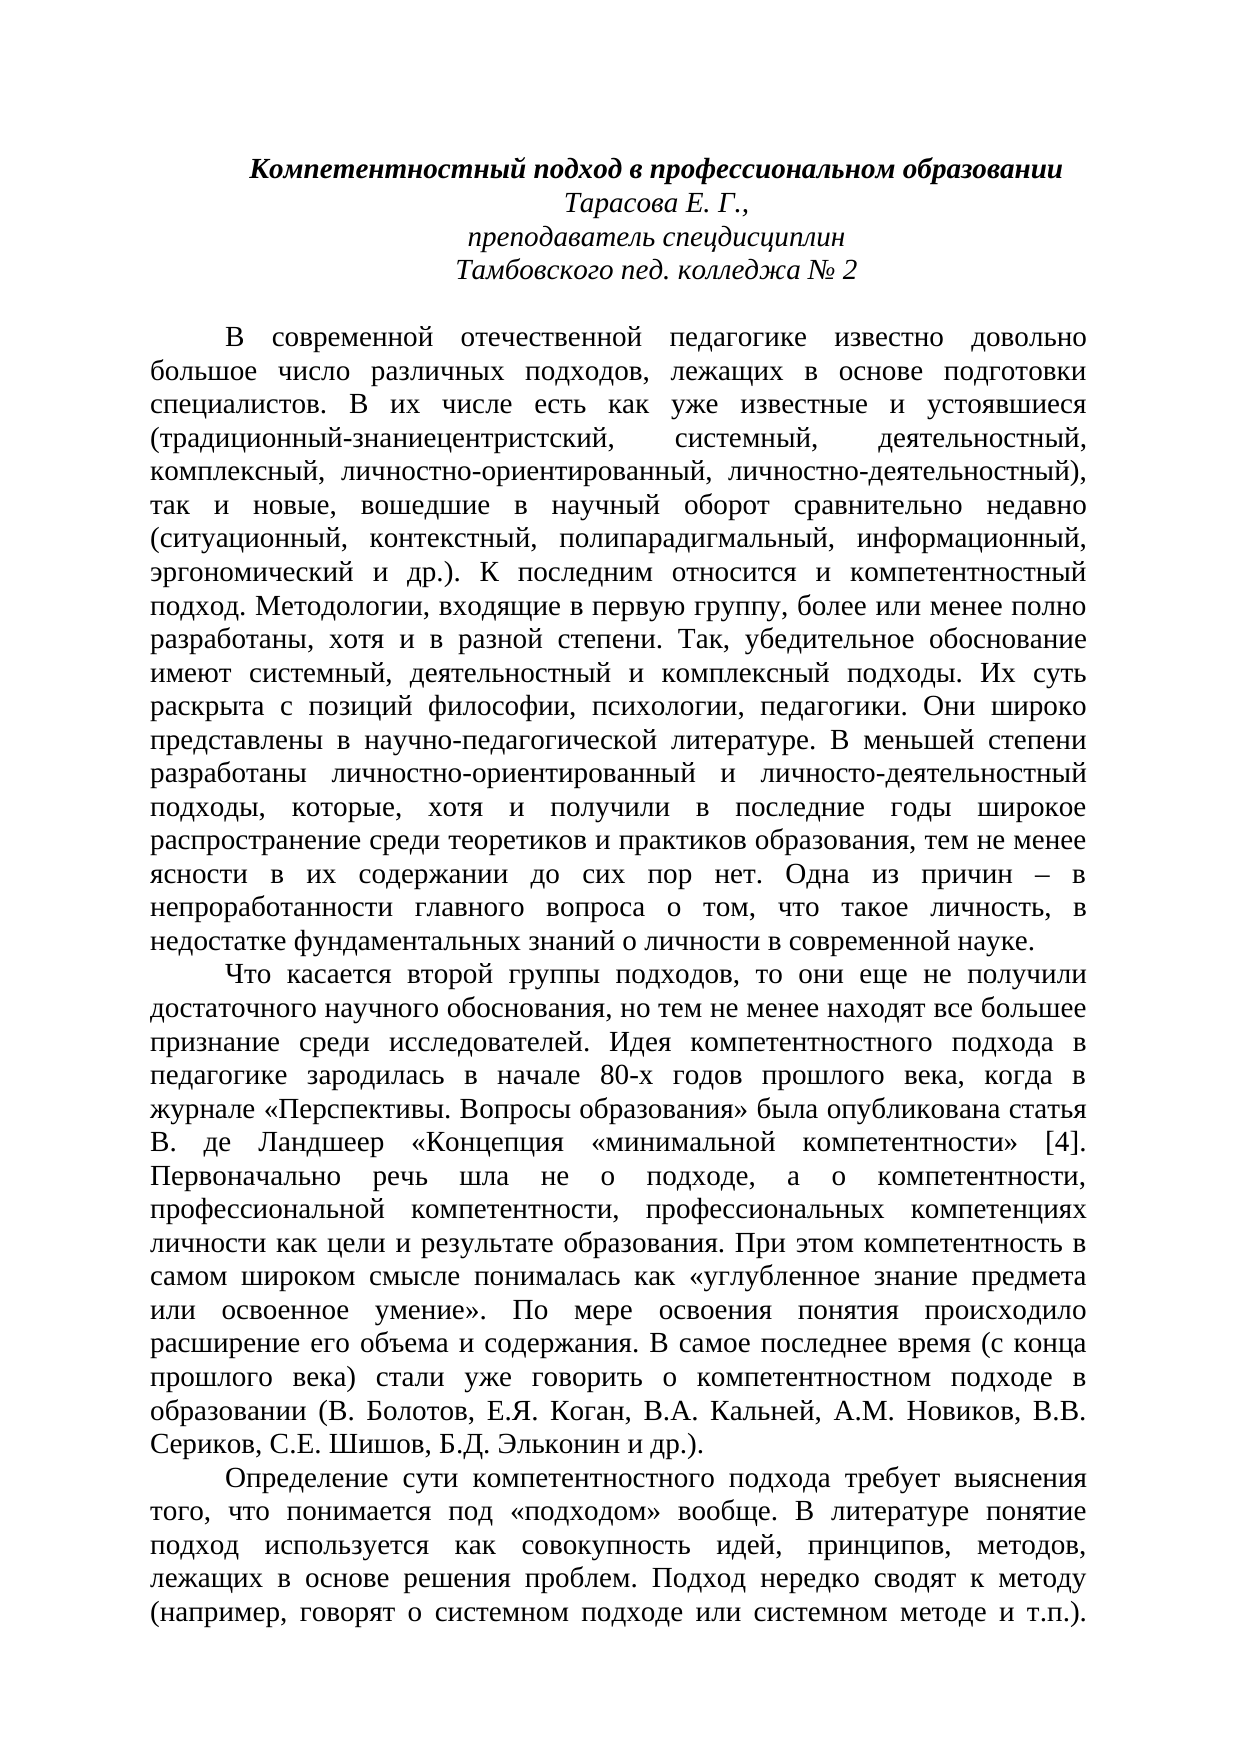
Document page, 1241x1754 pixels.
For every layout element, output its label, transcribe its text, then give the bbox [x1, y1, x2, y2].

text Что касается второй группы подходов, то они еще не получили достаточного научного обоснования, но тем не менее находят все большее признание среди исследователей. Идея компетентностного подхода в педагогике зародилась в начале 80-х годов прошлого века, когда в журнале «Перспективы. Вопросы образования» была опубликована статья В. де Ландшеер «Концепция «минимальной компетентности» [4]. Первоначально речь шла не о подходе, а о компетентности, профессиональной компетентности, профессиональных компетенциях личности как цели и результате образования. При этом компетентность в самом широком смысле понималась как «углубленное знание предмета или освоенное умение». По мере освоения понятия происходило расширение его объема и содержания. В самое последнее время (с конца прошлого века) стали уже говорить о компетентностном подходе в образовании (В. Болотов, Е.Я. Коган, В.А. Кальней, А.М. Новиков, В.В. Сериков, С.Е. Шишов, Б.Д. Эльконин и др.). [150, 957, 1087, 1460]
text В современной отечественной педагогике известно довольно большое число различных подходов, лежащих в основе подготовки специалистов. В их числе есть как уже известные и устоявшиеся (традиционный-знаниецентристский, системный, деятельностный, комплексный, личностно-ориентированный, личностно-деятельностный), так и новые, вошедшие в научный оборот сравнительно недавно (ситуационный, контекстный, полипарадигмальный, информационный, эргономический и др.). К последним относится и компетентностный подход. Методологии, входящие в первую группу, более или менее полно разработаны, хотя и в разной степени. Так, убедительное обоснование имеют системный, деятельностный и комплексный подходы. Их суть раскрыта с позиций философии, психологии, педагогики. Они широко представлены в научно-педагогической литературе. В меньшей степени разработаны личностно-ориентированный и личносто-деятельностный подходы, которые, хотя и получили в последние годы широкое распространение среди теоретиков и практиков образования, тем не менее ясности в их содержании до сих пор нет. Одна из причин – в непроработанности главного вопроса о том, что такое личность, в недостатке фундаментальных знаний о личности в современной науке. [150, 319, 1087, 957]
text Тамбовского пед. колледжа № 2 [150, 252, 1087, 286]
text Компетентностный подход в профессиональном образовании [150, 152, 1087, 185]
text Тарасова Е. Г., [150, 185, 1087, 219]
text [150, 1460, 1087, 1627]
text преподаватель спецдисциплин [150, 219, 1087, 252]
